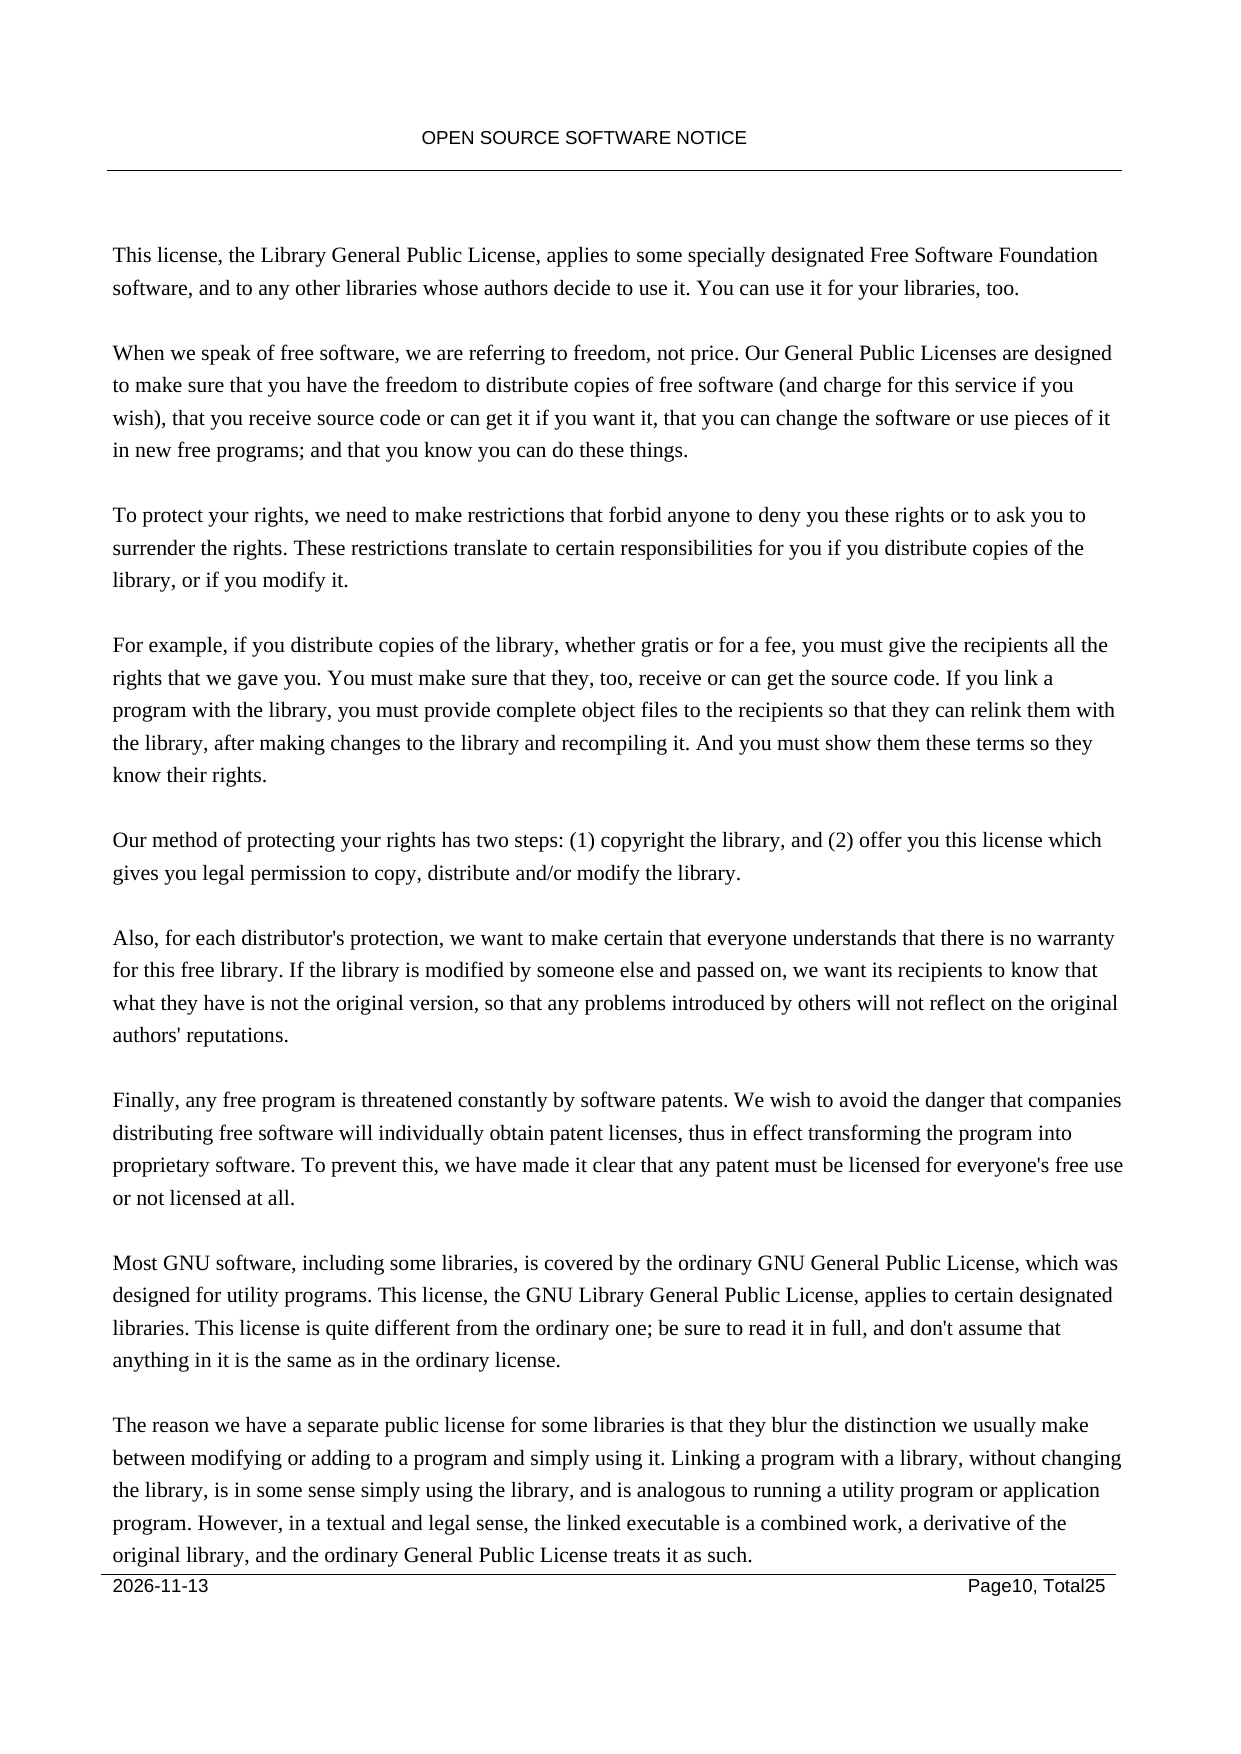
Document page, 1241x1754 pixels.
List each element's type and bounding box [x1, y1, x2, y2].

text [112, 206, 1128, 1571]
